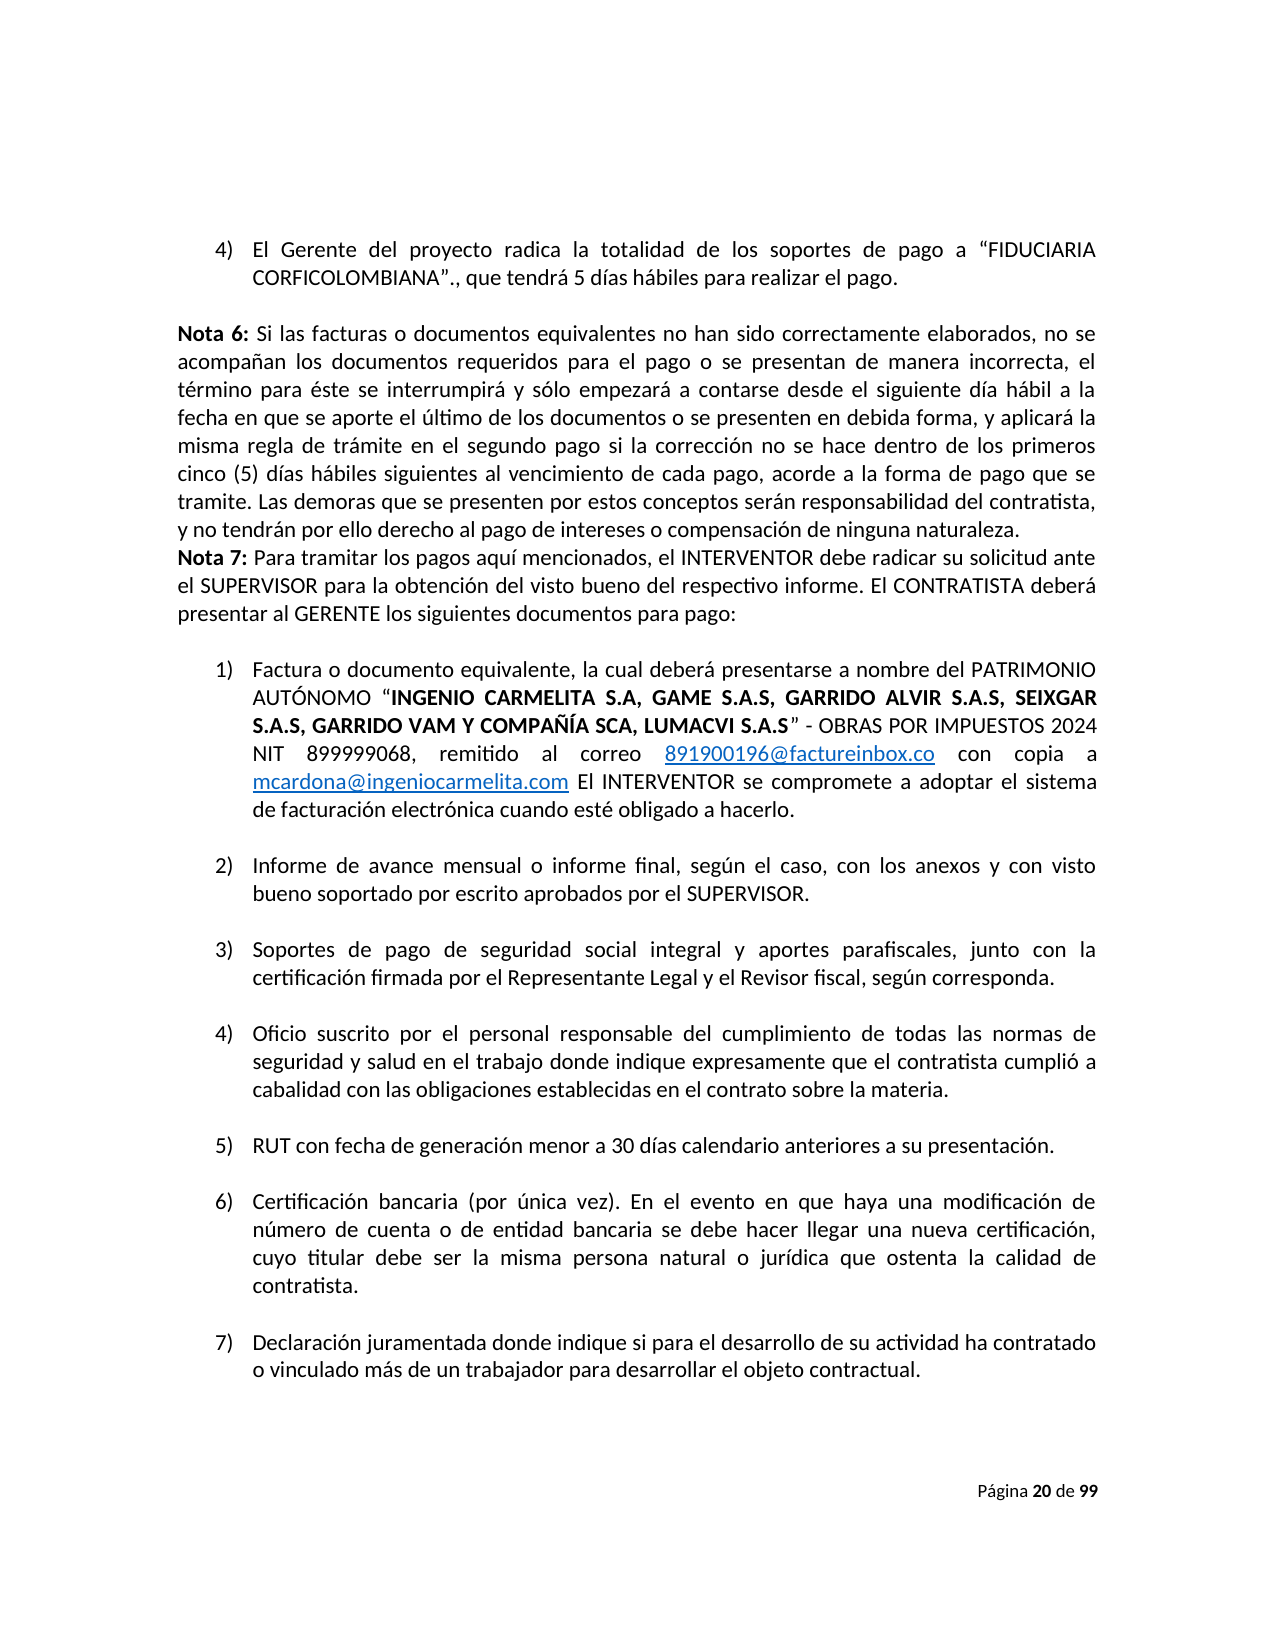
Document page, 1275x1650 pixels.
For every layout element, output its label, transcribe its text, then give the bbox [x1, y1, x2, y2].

list RUT con fecha de generación menor a 30 días calendario anteriores a su presentación. [215, 1131, 1098, 1159]
list Soportes de pago de seguridad social integral y aportes parafiscales, junto con la certificación firmada por el Representante Legal y el Revisor fiscal, según corresponda. [215, 935, 1098, 991]
list Oficio suscrito por el personal responsable del cumplimiento de todas las normas de seguridad y salud en el trabajo donde indique expresamente que el contratista cumplió a cabalidad con las obligaciones establecidas en el contrato sobre la materia. [215, 1019, 1098, 1103]
list El Gerente del proyecto radica la totalidad de los soportes de pago a “FIDUCIARIA CORFICOLOMBIANA”., que tendrá 5 días hábiles para realizar el pago. [215, 235, 1098, 291]
list Informe de avance mensual o informe final, según el caso, con los anexos y con visto bueno soportado por escrito aprobados por el SUPERVISOR. [215, 851, 1098, 907]
list Certificación bancaria (por única vez). En el evento en que haya una modificación de número de cuenta o de entidad bancaria se debe hacer llegar una nueva certificación, cuyo titular debe ser la misma persona natural o jurídica que ostenta la calidad de contratista. [215, 1187, 1098, 1299]
list Factura o documento equivalente, la cual deberá presentarse a nombre del PATRIMONIO AUTÓNOMO “INGENIO CARMELITA S.A, GAME S.A.S, GARRIDO ALVIR S.A.S, SEIXGAR S.A.S, GARRIDO VAM Y COMPAÑÍA SCA, LUMACVI S.A.S” - OBRAS POR IMPUESTOS 2024 NIT 899999068, remitido al correo 891900196@factureinbox.co con copia a mcardona@ingeniocarmelita.com El INTERVENTOR se compromete a adoptar el sistema de facturación electrónica cuando esté obligado a hacerlo. [215, 655, 1098, 823]
list Declaración juramentada donde indique si para el desarrollo de su actividad ha contratado o vinculado más de un trabajador para desarrollar el objeto contractual. [215, 1328, 1098, 1384]
text Nota 7: Para tramitar los pagos aquí mencionados, el INTERVENTOR debe radicar su solicitud ante el SUPERVISOR para la obtención del visto bueno del respectivo informe. El CONTRATISTA deberá presentar al GERENTE los siguientes documentos para pago: [177, 543, 1098, 627]
text Nota 6: Si las facturas o documentos equivalentes no han sido correctamente elaborados, no se acompañan los documentos requeridos para el pago o se presentan de manera incorrecta, el término para éste se interrumpirá y sólo empezará a contarse desde el siguiente día hábil a la fecha en que se aporte el último de los documentos o se presenten en debida forma, y aplicará la misma regla de trámite en el segundo pago si la corrección no se hace dentro de los primeros cinco (5) días hábiles siguientes al vencimiento de cada pago, acorde a la forma de pago que se tramite. Las demoras que se presenten por estos conceptos serán responsabilidad del contratista, y no tendrán por ello derecho al pago de intereses o compensación de ninguna naturaleza. [177, 319, 1098, 543]
